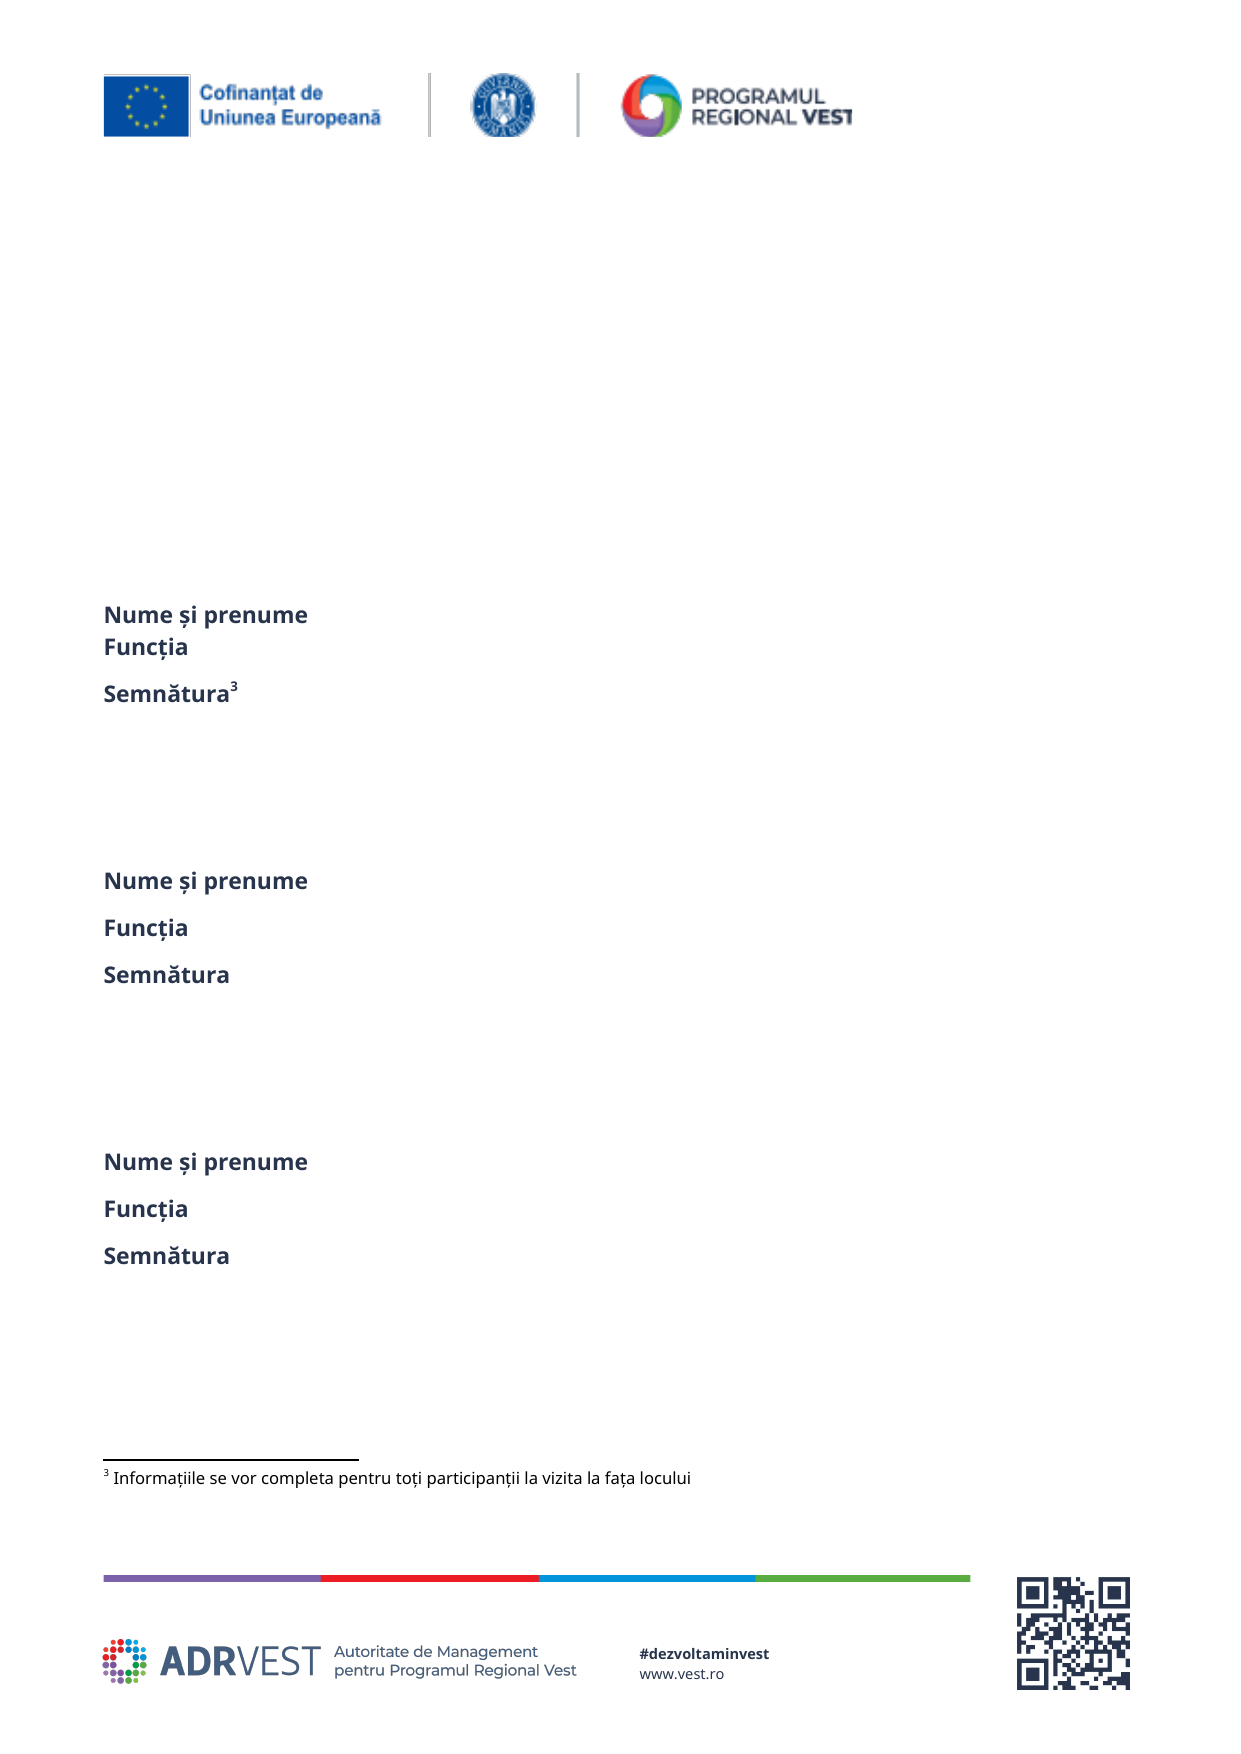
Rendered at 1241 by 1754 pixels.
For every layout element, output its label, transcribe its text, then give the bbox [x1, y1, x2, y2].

text Nume și prenume [103, 1146, 1122, 1177]
text Semnătura [103, 959, 1122, 990]
text Semnătura [103, 1240, 1122, 1271]
text Semnătura [103, 677, 1122, 709]
picture [93, 1636, 582, 1687]
text Nume și prenume [103, 599, 1122, 631]
text Funcția [103, 631, 1122, 662]
text Nume și prenume [103, 865, 1122, 896]
picture [1008, 1568, 1139, 1699]
text Funcția [103, 912, 1122, 943]
text Funcția [103, 1193, 1122, 1224]
